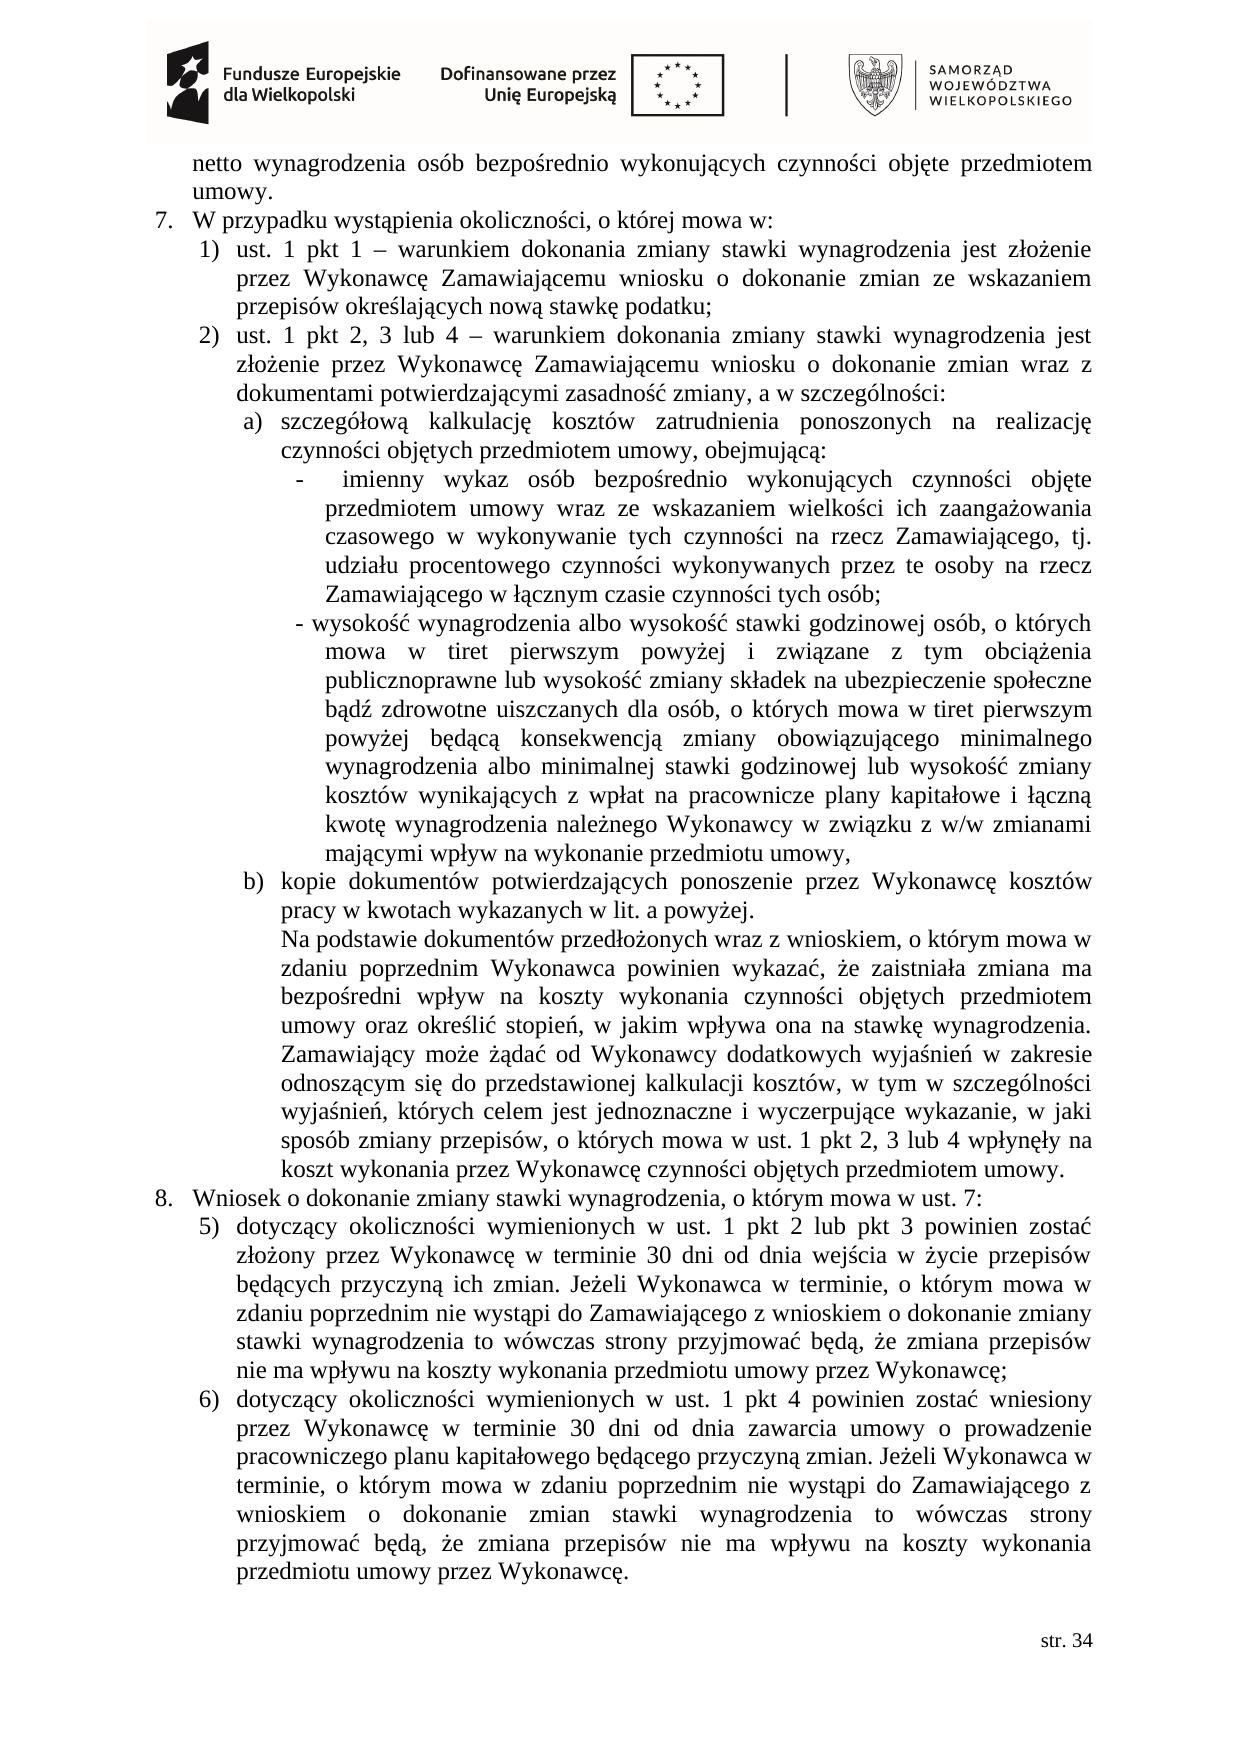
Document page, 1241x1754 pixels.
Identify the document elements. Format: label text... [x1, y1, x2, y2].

list szczegółową kalkulację kosztów zatrudnienia ponoszonych na realizację czynności objętych przedmiotem umowy, obejmującą: [243, 406, 1093, 464]
text - imienny wykaz osób bezpośrednio wykonujących czynności objęte przedmiotem umowy wraz ze wskazaniem wielkości ich zaangażowania czasowego w wykonywanie tych czynności na rzecz Zamawiającego, tj. udziału procentowego czynności wykonywanych przez te osoby na rzecz Zamawiającego w łącznym czasie czynności tych osób; [295, 464, 1093, 608]
text Na podstawie dokumentów przedłożonych wraz z wnioskiem, o którym mowa w zdaniu poprzednim Wykonawca powinien wykazać, że zaistniała zmiana ma bezpośredni wpływ na koszty wykonania czynności objętych przedmiotem umowy oraz określić stopień, w jakim wpływa ona na stawkę wynagrodzenia. Zamawiający może żądać od Wykonawcy dodatkowych wyjaśnień w zakresie odnoszącym się do przedstawionej kalkulacji kosztów, w tym w szczególności wyjaśnień, których celem jest jednoznaczne i wyczerpujące wykazanie, w jaki sposób zmiany przepisów, o których mowa w ust. 1 pkt 2, 3 lub 4 wpłynęły na koszt wykonania przez Wykonawcę czynności objętych przedmiotem umowy. [281, 924, 1093, 1183]
list W przypadku wystąpienia okoliczności, o której mowa w: [154, 205, 1093, 234]
text - wysokość wynagrodzenia albo wysokość stawki godzinowej osób, o których mowa w tiret pierwszym powyżej i związane z tym obciążenia publicznoprawne lub wysokość zmiany składek na ubezpieczenie społeczne bądź zdrowotne uiszczanych dla osób, o których mowa w tiret pierwszym powyżej będącą konsekwencją zmiany obowiązującego minimalnego wynagrodzenia albo minimalnej stawki godzinowej lub wysokość zmiany kosztów wynikających z wpłat na pracownicze plany kapitałowe i łączną kwotę wynagrodzenia należnego Wykonawcy w związku z w/w zmianami mającymi wpływ na wykonanie przedmiotu umowy, [295, 608, 1093, 866]
list Wniosek o dokonanie zmiany stawki wynagrodzenia, o którym mowa w ust. 7: [154, 1183, 1093, 1211]
list ust. 1 pkt 2, 3 lub 4 – warunkiem dokonania zmiany stawki wynagrodzenia jest złożenie przez Wykonawcę Zamawiającemu wniosku o dokonanie zmian wraz z dokumentami potwierdzającymi zasadność zmiany, a w szczególności: [199, 320, 1093, 406]
picture [146, 20, 1092, 145]
list dotyczący okoliczności wymienionych w ust. 1 pkt 2 lub pkt 3 powinien zostać złożony przez Wykonawcę w terminie 30 dni od dnia wejścia w życie przepisów będących przyczyną ich zmian. Jeżeli Wykonawca w terminie, o którym mowa w zdaniu poprzednim nie wystąpi do Zamawiającego z wnioskiem o dokonanie zmiany stawki wynagrodzenia to wówczas strony przyjmować będą, że zmiana przepisów nie ma wpływu na koszty wykonania przedmiotu umowy przez Wykonawcę; [199, 1211, 1093, 1384]
list kopie dokumentów potwierdzających ponoszenie przez Wykonawcę kosztów pracy w kwotach wykazanych w lit. a powyżej. [243, 866, 1093, 924]
list dotyczący okoliczności wymienionych w ust. 1 pkt 4 powinien zostać wniesiony przez Wykonawcę w terminie 30 dni od dnia zawarcia umowy o prowadzenie pracowniczego planu kapitałowego będącego przyczyną zmian. Jeżeli Wykonawca w terminie, o którym mowa w zdaniu poprzednim nie wystąpi do Zamawiającego z wnioskiem o dokonanie zmian stawki wynagrodzenia to wówczas strony przyjmować będą, że zmiana przepisów nie ma wpływu na koszty wykonania przedmiotu umowy przez Wykonawcę. [199, 1384, 1093, 1585]
list ust. 1 pkt 1 – warunkiem dokonania zmiany stawki wynagrodzenia jest złożenie przez Wykonawcę Zamawiającemu wniosku o dokonanie zmian ze wskazaniem przepisów określających nową stawkę podatku; [199, 234, 1093, 320]
